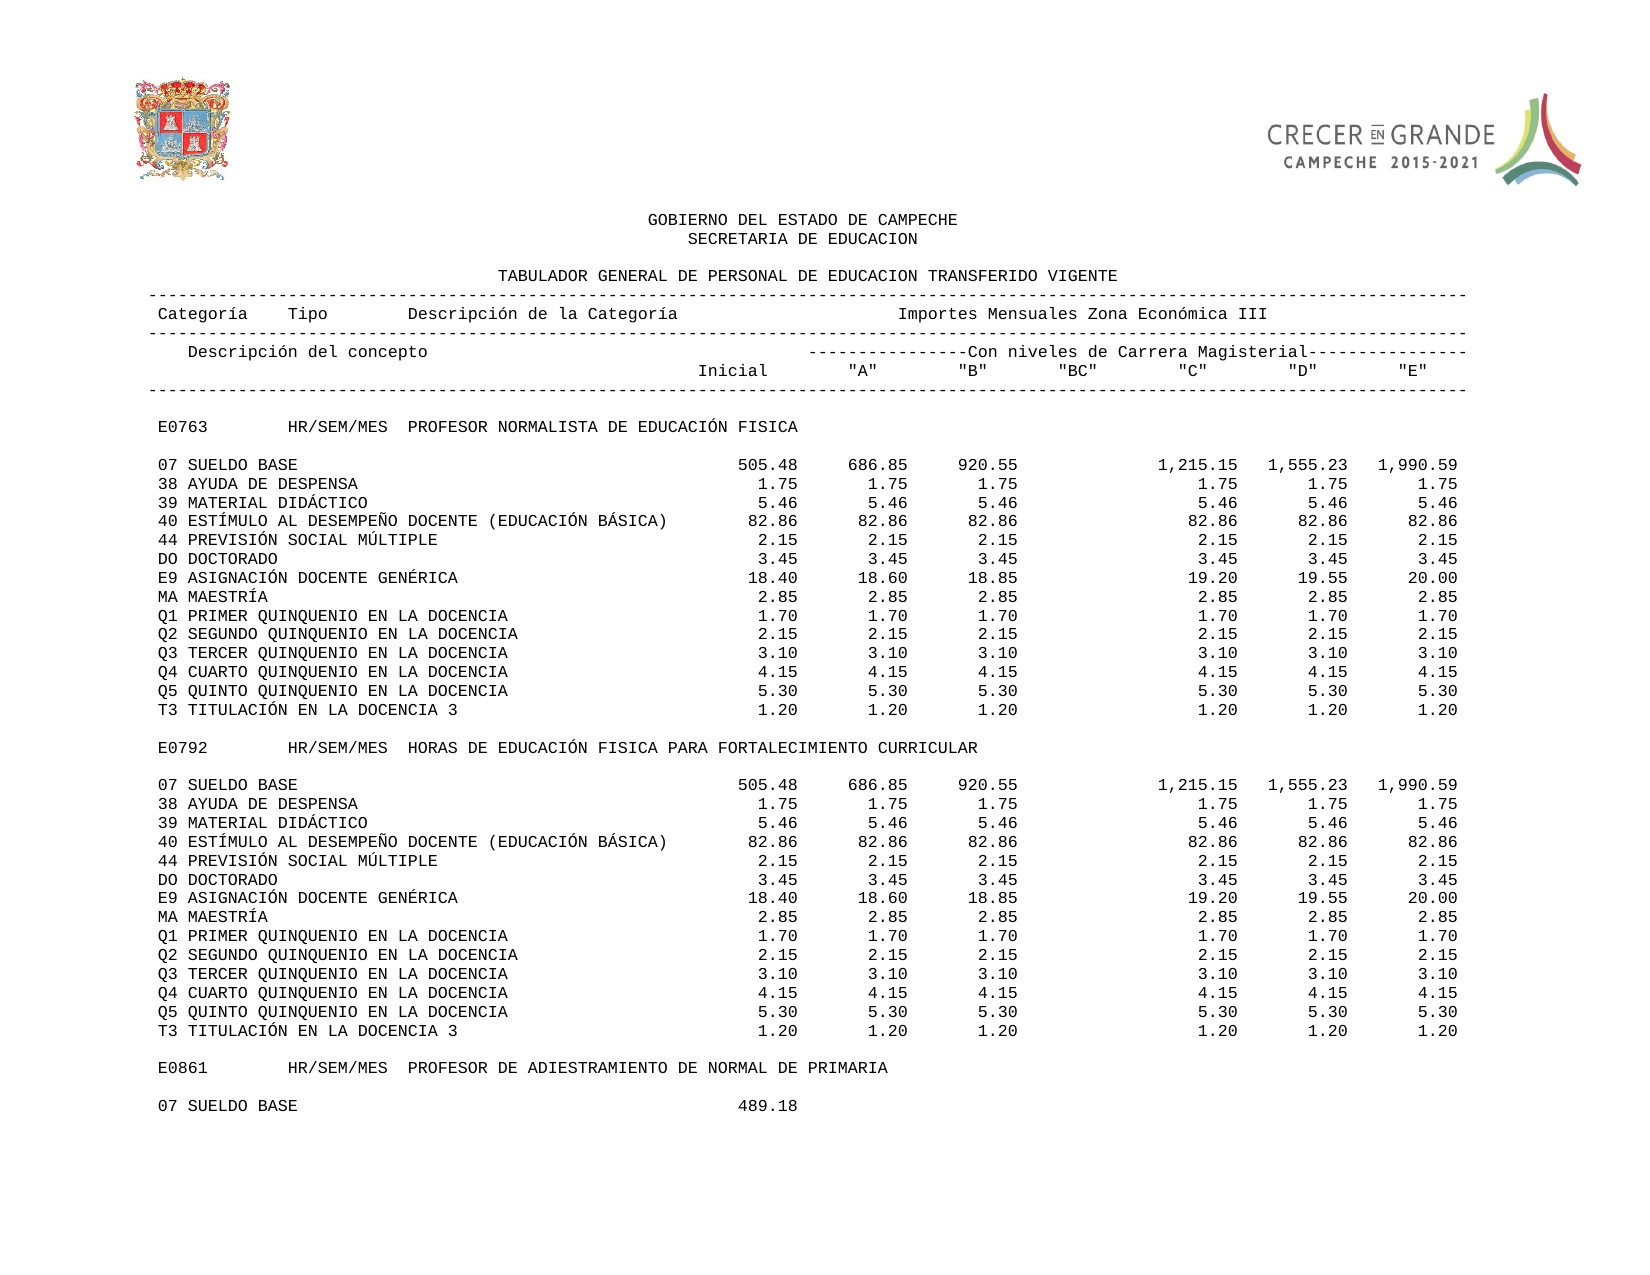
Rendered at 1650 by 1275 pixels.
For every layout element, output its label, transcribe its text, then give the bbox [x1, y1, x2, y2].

text 44 PREVISIÓN SOCIAL MÚLTIPLE 2.15 2.15 2.15 2.15 2.15 2.15 [148, 532, 1502, 551]
text MA MAESTRÍA 2.85 2.85 2.85 2.85 2.85 2.85 [148, 909, 1502, 928]
text ------------------------------------------------------------------------------------------------------------------------------------ [148, 381, 1502, 400]
text TABULADOR GENERAL DE PERSONAL DE EDUCACION TRANSFERIDO VIGENTE [148, 268, 1502, 287]
text ------------------------------------------------------------------------------------------------------------------------------------ [148, 324, 1502, 343]
text Q4 CUARTO QUINQUENIO EN LA DOCENCIA 4.15 4.15 4.15 4.15 4.15 4.15 [148, 984, 1502, 1003]
text Q3 TERCER QUINQUENIO EN LA DOCENCIA 3.10 3.10 3.10 3.10 3.10 3.10 [148, 645, 1502, 664]
text Q5 QUINTO QUINQUENIO EN LA DOCENCIA 5.30 5.30 5.30 5.30 5.30 5.30 [148, 1003, 1502, 1022]
text 07 SUELDO BASE 505.48 686.85 920.55 1,215.15 1,555.23 1,990.59 [148, 777, 1502, 796]
text E0861 HR/SEM/MES PROFESOR DE ADIESTRAMIENTO DE NORMAL DE PRIMARIA [148, 1060, 1502, 1079]
picture [133, 77, 231, 181]
text SECRETARIA DE EDUCACION [148, 230, 1502, 249]
text DO DOCTORADO 3.45 3.45 3.45 3.45 3.45 3.45 [148, 551, 1502, 569]
text 38 AYUDA DE DESPENSA 1.75 1.75 1.75 1.75 1.75 1.75 [148, 796, 1502, 815]
text Q1 PRIMER QUINQUENIO EN LA DOCENCIA 1.70 1.70 1.70 1.70 1.70 1.70 [148, 607, 1502, 626]
text MA MAESTRÍA 2.85 2.85 2.85 2.85 2.85 2.85 [148, 588, 1502, 607]
text 40 ESTÍMULO AL DESEMPEÑO DOCENTE (EDUCACIÓN BÁSICA) 82.86 82.86 82.86 82.86 82.86 82.86 [148, 833, 1502, 852]
text Q2 SEGUNDO QUINQUENIO EN LA DOCENCIA 2.15 2.15 2.15 2.15 2.15 2.15 [148, 626, 1502, 645]
text Q3 TERCER QUINQUENIO EN LA DOCENCIA 3.10 3.10 3.10 3.10 3.10 3.10 [148, 966, 1502, 984]
text E9 ASIGNACIÓN DOCENTE GENÉRICA 18.40 18.60 18.85 19.20 19.55 20.00 [148, 890, 1502, 909]
text 39 MATERIAL DIDÁCTICO 5.46 5.46 5.46 5.46 5.46 5.46 [148, 494, 1502, 513]
text ------------------------------------------------------------------------------------------------------------------------------------ [148, 287, 1502, 306]
text DO DOCTORADO 3.45 3.45 3.45 3.45 3.45 3.45 [148, 871, 1502, 890]
text Q2 SEGUNDO QUINQUENIO EN LA DOCENCIA 2.15 2.15 2.15 2.15 2.15 2.15 [148, 947, 1502, 966]
text Descripción del concepto ----------------Con niveles de Carrera Magisterial---------------- [148, 343, 1502, 362]
text 07 SUELDO BASE 489.18 [148, 1097, 1502, 1116]
text T3 TITULACIÓN EN LA DOCENCIA 3 1.20 1.20 1.20 1.20 1.20 1.20 [148, 702, 1502, 720]
text 38 AYUDA DE DESPENSA 1.75 1.75 1.75 1.75 1.75 1.75 [148, 475, 1502, 494]
text Q5 QUINTO QUINQUENIO EN LA DOCENCIA 5.30 5.30 5.30 5.30 5.30 5.30 [148, 683, 1502, 702]
text GOBIERNO DEL ESTADO DE CAMPECHE [148, 192, 1502, 230]
text E0792 HR/SEM/MES HORAS DE EDUCACIÓN FISICA PARA FORTALECIMIENTO CURRICULAR [148, 739, 1502, 758]
text E0763 HR/SEM/MES PROFESOR NORMALISTA DE EDUCACIÓN FISICA [148, 419, 1502, 438]
text 40 ESTÍMULO AL DESEMPEÑO DOCENTE (EDUCACIÓN BÁSICA) 82.86 82.86 82.86 82.86 82.86 82.86 [148, 513, 1502, 532]
text Q1 PRIMER QUINQUENIO EN LA DOCENCIA 1.70 1.70 1.70 1.70 1.70 1.70 [148, 928, 1502, 947]
text Q4 CUARTO QUINQUENIO EN LA DOCENCIA 4.15 4.15 4.15 4.15 4.15 4.15 [148, 664, 1502, 683]
text T3 TITULACIÓN EN LA DOCENCIA 3 1.20 1.20 1.20 1.20 1.20 1.20 [148, 1022, 1502, 1041]
text Inicial "A" "B" "BC" "C" "D" "E" [148, 362, 1502, 381]
text Categoría Tipo Descripción de la Categoría Importes Mensuales Zona Económica III [148, 306, 1502, 324]
text 39 MATERIAL DIDÁCTICO 5.46 5.46 5.46 5.46 5.46 5.46 [148, 815, 1502, 833]
text 07 SUELDO BASE 505.48 686.85 920.55 1,215.15 1,555.23 1,990.59 [148, 456, 1502, 475]
picture [1262, 87, 1586, 190]
text 44 PREVISIÓN SOCIAL MÚLTIPLE 2.15 2.15 2.15 2.15 2.15 2.15 [148, 852, 1502, 871]
text E9 ASIGNACIÓN DOCENTE GENÉRICA 18.40 18.60 18.85 19.20 19.55 20.00 [148, 569, 1502, 588]
